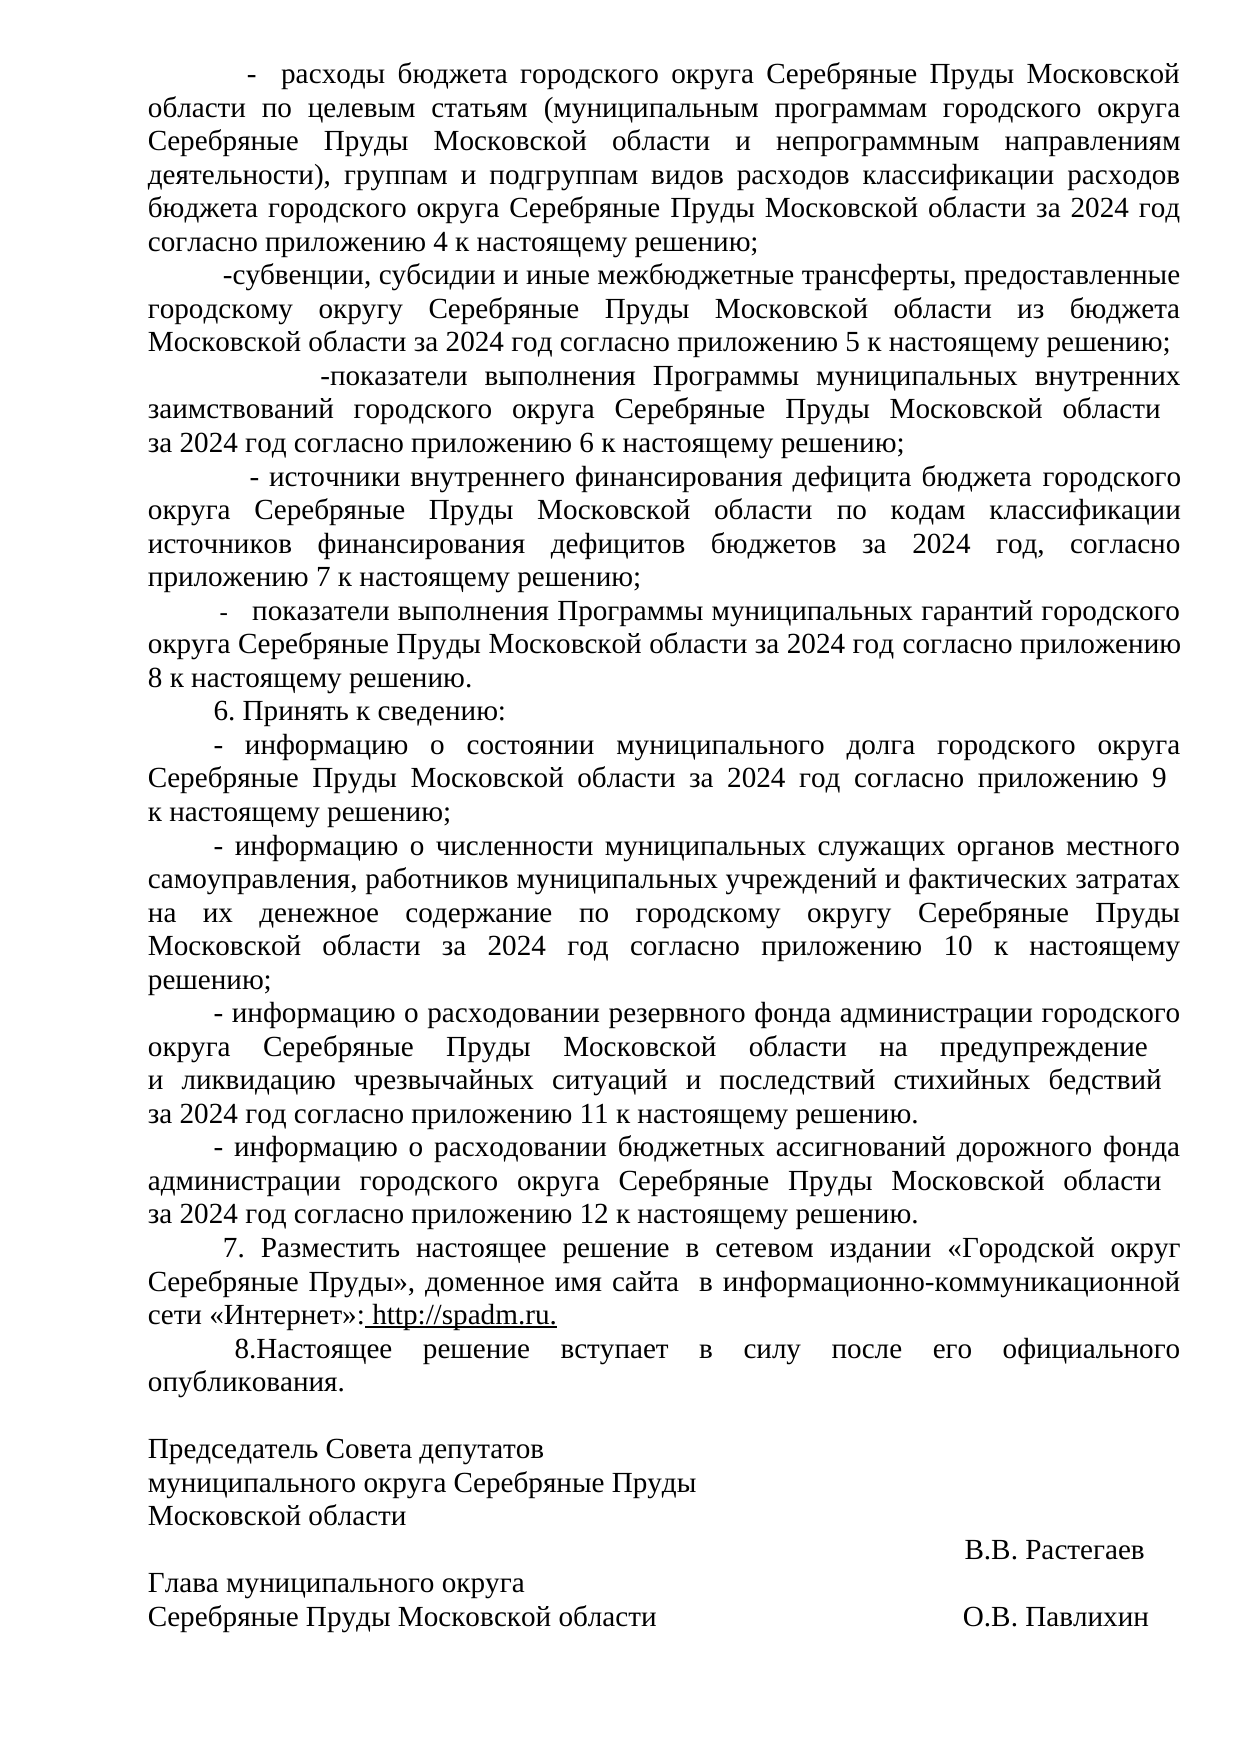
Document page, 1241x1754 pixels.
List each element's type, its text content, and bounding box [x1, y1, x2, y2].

text В.В. Растегаев [148, 1532, 1181, 1566]
text - информацию о численности муниципальных служащих органов местного самоуправления, работников муниципальных учреждений и фактических затратах на их денежное содержание по городскому округу Серебряные Пруды Московской области за 2024 год согласно приложению 10 к настоящему решению; [148, 828, 1181, 995]
text 7. Разместить настоящее решение в сетевом издании «Городской округ Серебряные Пруды», доменное имя сайта в информационно-коммуникационной сети «Интернет»: http://spadm.ru. [148, 1230, 1181, 1331]
text - информацию о состоянии муниципального долга городского округа Серебряные Пруды Московской области за 2024 год согласно приложению 9 к настоящему решению; [148, 727, 1181, 828]
text Серебряные Пруды Московской области О.В. Павлихин [148, 1599, 1181, 1633]
text - источники внутреннего финансирования дефицита бюджета городского округа Серебряные Пруды Московской области по кодам классификации источников финансирования дефицитов бюджетов за 2024 год, согласно приложению 7 к настоящему решению; [148, 459, 1181, 593]
text Глава муниципального округа [148, 1566, 1181, 1599]
text - расходы бюджета городского округа Серебряные Пруды Московской области по целевым статьям (муниципальным программам городского округа Серебряные Пруды Московской области и непрограммным направлениям деятельности), группам и подгруппам видов расходов классификации расходов бюджета городского округа Серебряные Пруды Московской области за 2024 год согласно приложению 4 к настоящему решению; [148, 56, 1181, 257]
text 8.Настоящее решение вступает в силу после его официального опубликования. [148, 1331, 1181, 1398]
text - информацию о расходовании резервного фонда администрации городского округа Серебряные Пруды Московской области на предупреждение и ликвидацию чрезвычайных ситуаций и последствий стихийных бедствий за 2024 год согласно приложению 11 к настоящему решению. [148, 995, 1181, 1129]
text - показатели выполнения Программы муниципальных гарантий городского округа Серебряные Пруды Московской области за 2024 год согласно приложению 8 к настоящему решению. [148, 593, 1181, 693]
text - информацию о расходовании бюджетных ассигнований дорожного фонда администрации городского округа Серебряные Пруды Московской области за 2024 год согласно приложению 12 к настоящему решению. [148, 1129, 1181, 1230]
text -показатели выполнения Программы муниципальных внутренних заимствований городского округа Серебряные Пруды Московской области за 2024 год согласно приложению 6 к настоящему решению; [148, 358, 1181, 459]
text 6. Принять к сведению: [148, 693, 1181, 727]
text Председатель Совета депутатов [148, 1431, 1181, 1465]
text Московской области [148, 1498, 1181, 1532]
text муниципального округа Серебряные Пруды [148, 1465, 1181, 1498]
text -субвенции, субсидии и иные межбюджетные трансферты, предоставленные городскому округу Серебряные Пруды Московской области из бюджета Московской области за 2024 год согласно приложению 5 к настоящему решению; [148, 257, 1181, 358]
